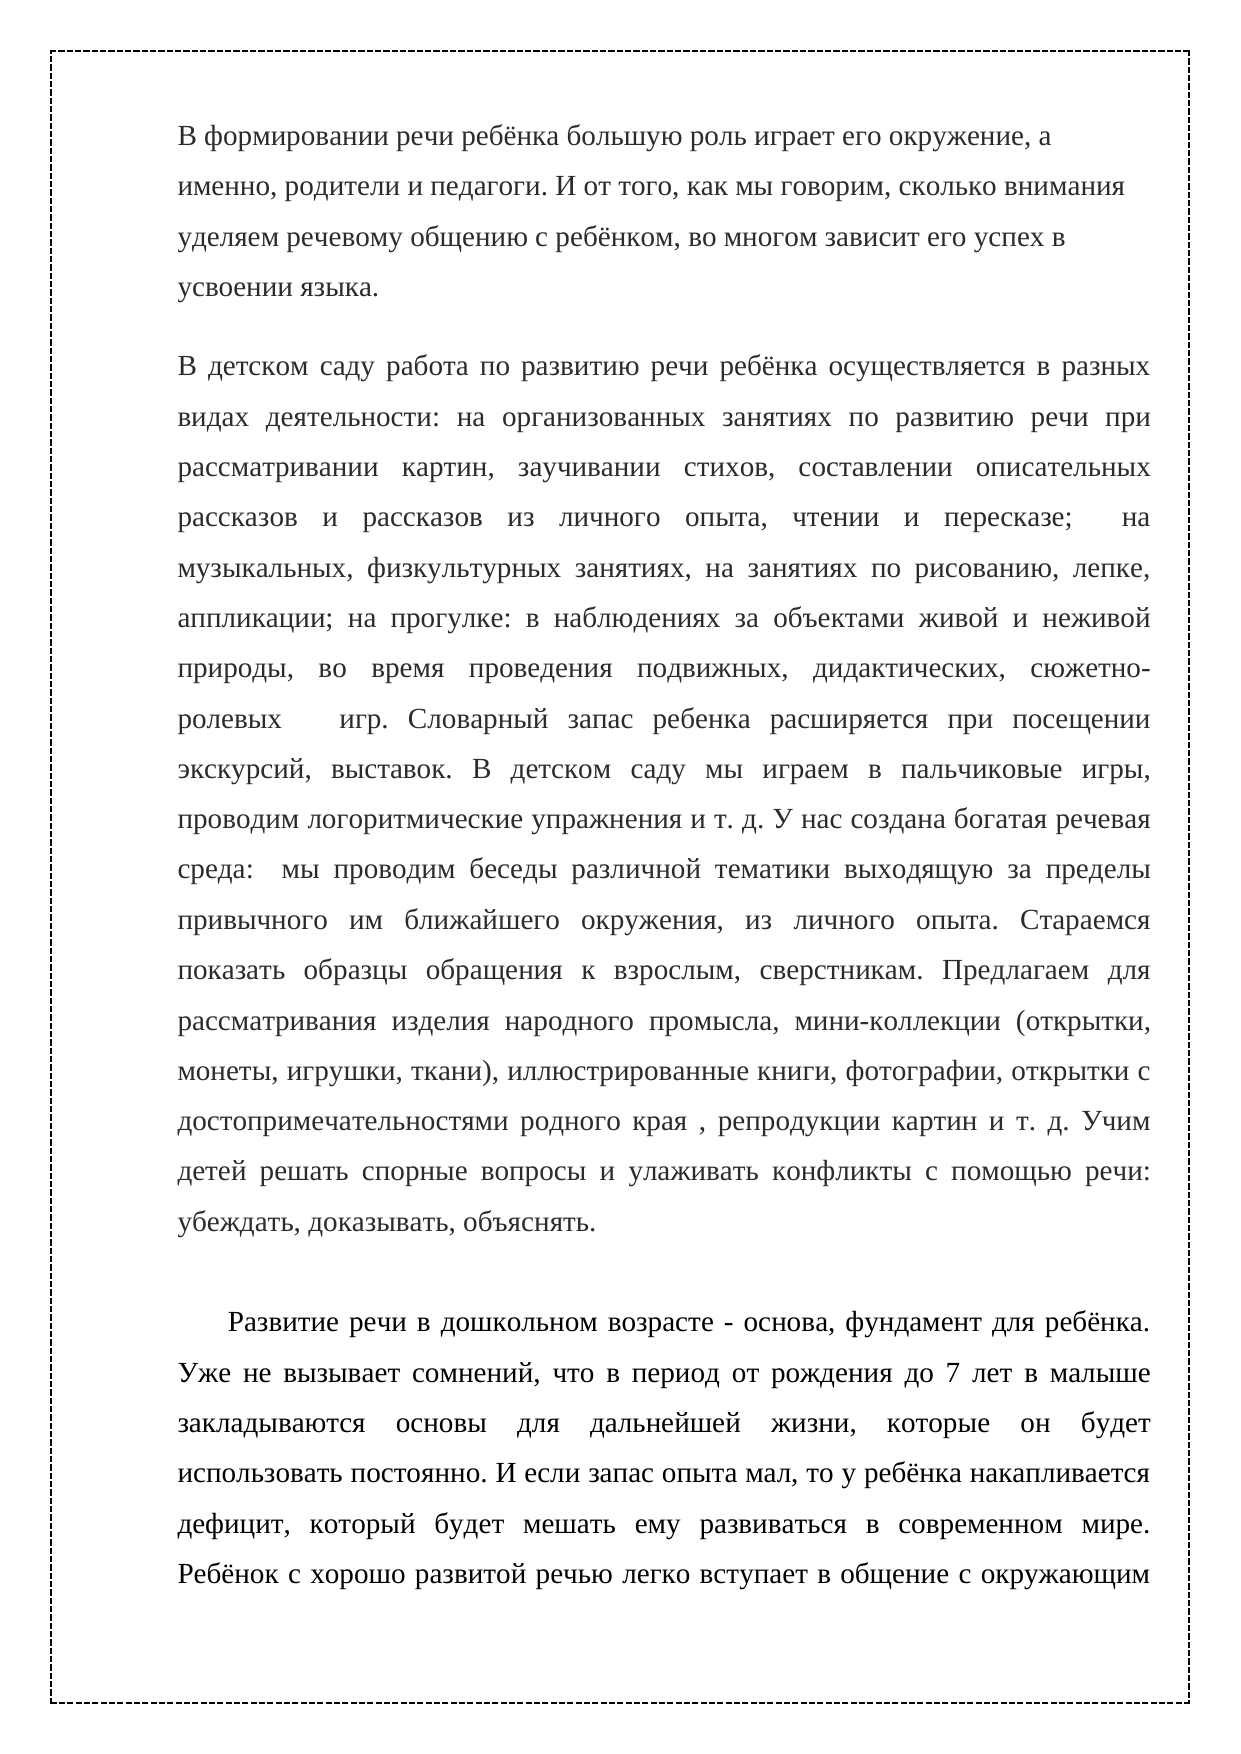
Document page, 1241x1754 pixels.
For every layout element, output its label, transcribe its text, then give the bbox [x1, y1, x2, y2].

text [177, 1304, 1152, 1589]
text В формировании речи ребёнка большую роль играет его окружение, а именно, родители и педагоги. И от того, как мы говорим, сколько внимания уделяем речевому общению с ребёнком, во многом зависит его успех в усвоении языка. [177, 118, 1152, 303]
text В детском саду работа по развитию речи ребёнка осуществляется в разных видах деятельности: на организованных занятиях по развитию речи при рассматривании картин, заучивании стихов, составлении описательных рассказов и рассказов из личного опыта, чтении и пересказе; на музыкальных, физкультурных занятиях, на занятиях по рисованию, лепке, аппликации; на прогулке: в наблюдениях за объектами живой и неживой природы, во время проведения подвижных, дидактических, сюжетно-ролевых игр. Словарный запас ребенка расширяется при посещении экскурсий, выставок. В детском саду мы играем в пальчиковые игры, проводим логоритмические упражнения и т. д. У нас создана богатая речевая среда: мы проводим беседы различной тематики выходящую за пределы привычного им ближайшего окружения, из личного опыта. Стараемся показать образцы обращения к взрослым, сверстникам. Предлагаем для рассматривания изделия народного промысла, мини-коллекции (открытки, монеты, игрушки, ткани), иллюстрированные книги, фотографии, открытки с достопримечательностями родного края , репродукции картин и т. д. Учим детей решать спорные вопросы и улаживать конфликты с помощью речи: убеждать, доказывать, объяснять. [177, 348, 1152, 1237]
